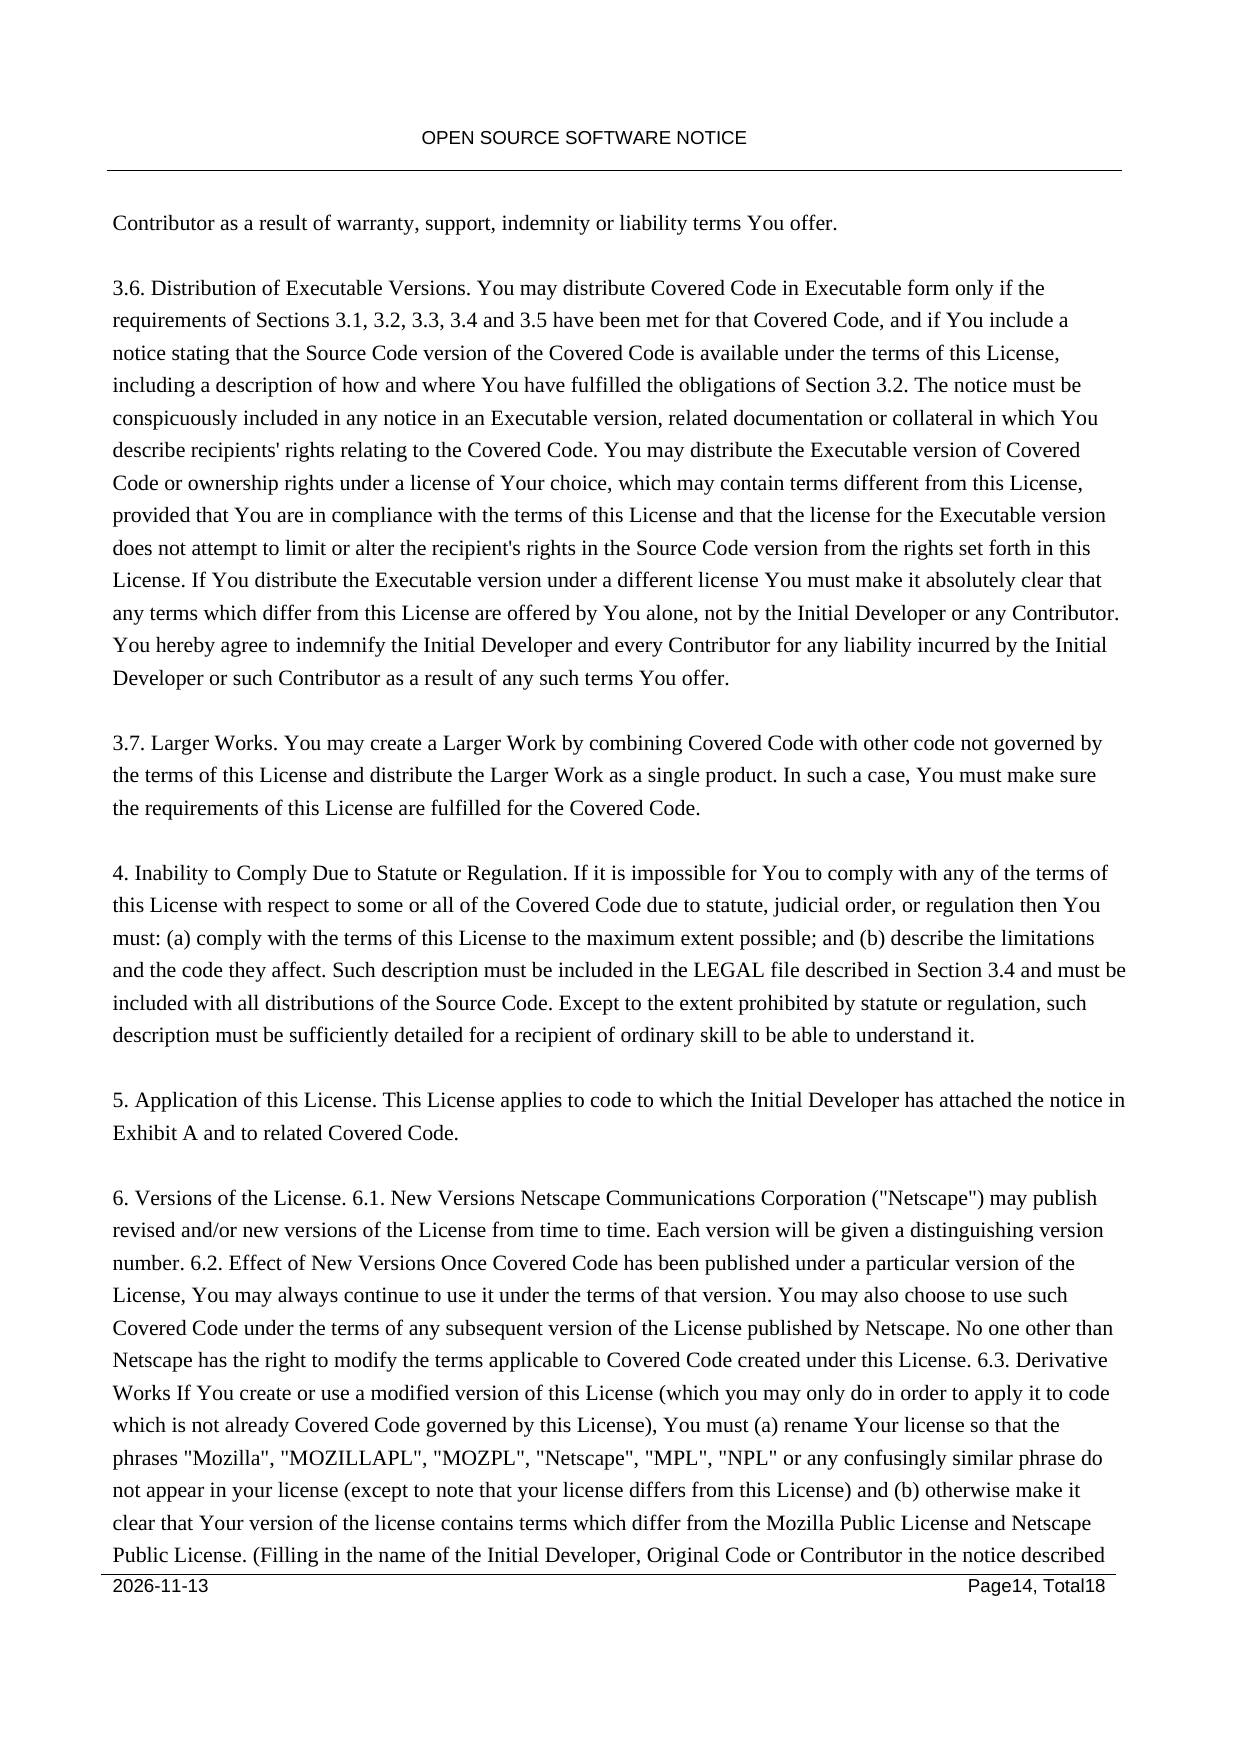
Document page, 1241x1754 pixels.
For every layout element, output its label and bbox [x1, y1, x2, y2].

text [112, 206, 1128, 1571]
